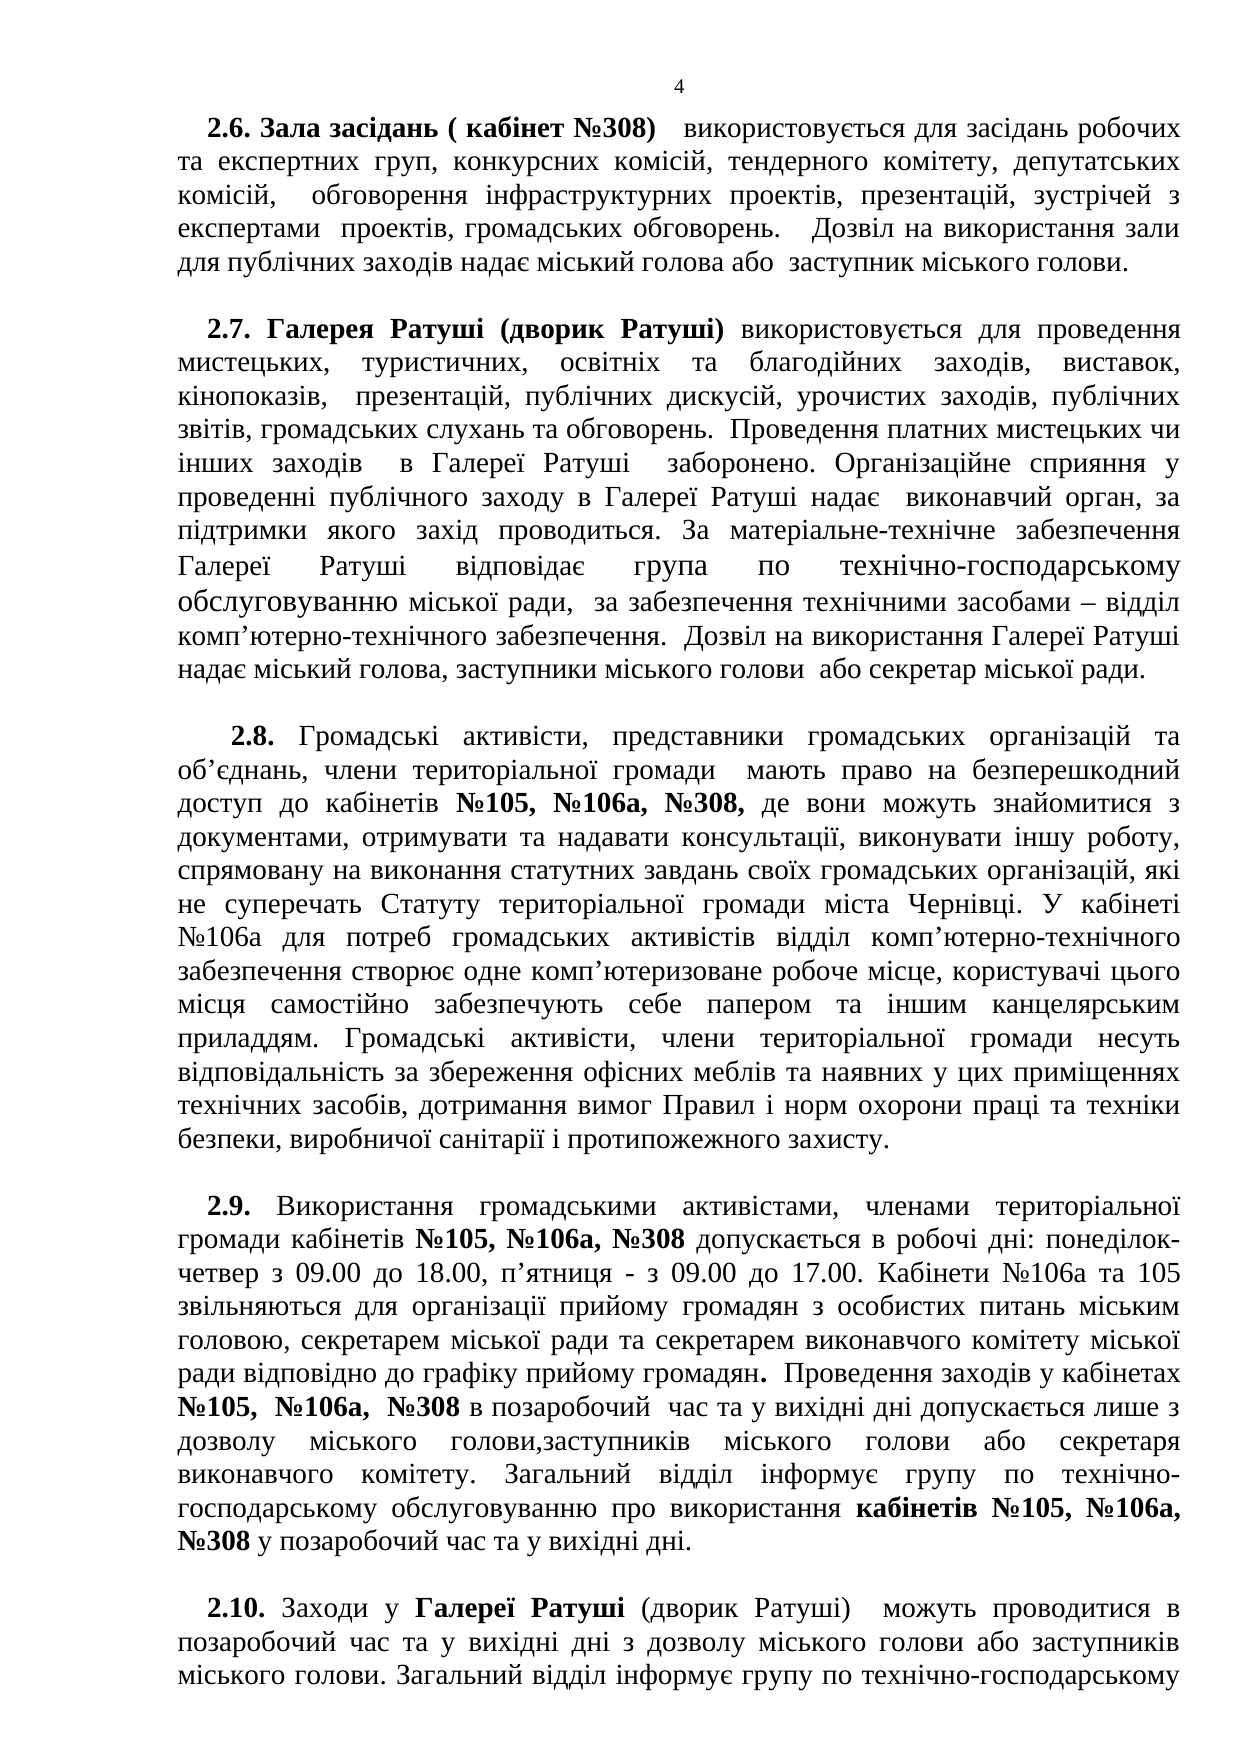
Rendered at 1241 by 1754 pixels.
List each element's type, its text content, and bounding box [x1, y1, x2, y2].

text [177, 1590, 1181, 1691]
text 2.7. Галерея Ратуші (дворик Ратуші) використовується для проведення мистецьких, туристичних, освітніх та благодійних заходів, виставок, кінопоказів, презентацій, публічних дискусій, урочистих заходів, публічних звітів, громадських слухань та обговорень. Проведення платних мистецьких чи інших заходів в Галереї Ратуші заборонено. Організаційне сприяння у проведенні публічного заходу в Галереї Ратуші надає виконавчий орган, за підтримки якого захід проводиться. За матеріальне-технічне забезпечення Галереї Ратуші відповідає група по технічно-господарському обслуговуванню міської ради, за забезпечення технічними засобами – відділ комп’ютерно-технічного забезпечення. Дозвіл на використання Галереї Ратуші надає міський голова, заступники міського голови або секретар міської ради. [177, 311, 1181, 685]
text 2.6. Зала засідань ( кабінет №308) використовується для засідань робочих та експертних груп, конкурсних комісій, тендерного комітету, депутатських комісій, обговорення інфраструктурних проектів, презентацій, зустрічей з експертами проектів, громадських обговорень. Дозвіл на використання зали для публічних заходів надає міський голова або заступник міського голови. [177, 110, 1181, 277]
text 2.8. Громадські активісти, представники громадських організацій та об’єднань, члени територіальної громади мають право на безперешкодний доступ до кабінетів №105, №106а, №308, де вони можуть знайомитися з документами, отримувати та надавати консультації, виконувати іншу роботу, спрямовану на виконання статутних завдань своїх громадських організацій, які не суперечать Статуту територіальної громади міста Чернівці. У кабінеті №106а для потреб громадських активістів відділ комп’ютерно-технічного забезпечення створює одне комп’ютеризоване робоче місце, користувачі цього місця самостійно забезпечують себе папером та іншим канцелярським приладдям. Громадські активісти, члени територіальної громади несуть відповідальність за збереження офісних меблів та наявних у цих приміщеннях технічних засобів, дотримання вимог Правил і норм охорони праці та техніки безпеки, виробничої санітарії і протипожежного захисту. [177, 718, 1181, 1154]
text 2.9. Використання громадськими активістами, членами територіальної громади кабінетів №105, №106а, №308 допускається в робочі дні: понеділок-четвер з 09.00 до 18.00, п’ятниця - з 09.00 до 17.00. Кабінети №106а та 105 звільняються для організації прийому громадян з особистих питань міським головою, секретарем міської ради та секретарем виконавчого комітету міської ради відповідно до графіку прийому громадян. Проведення заходів у кабінетах №105, №106а, №308 в позаробочий час та у вихідні дні допускається лише з дозволу міського голови,заступників міського голови або секретаря виконавчого комітету. Загальний відділ інформує групу по технічно-господарському обслуговуванню про використання кабінетів №105, №106а, №308 у позаробочий час та у вихідні дні. [177, 1188, 1181, 1557]
